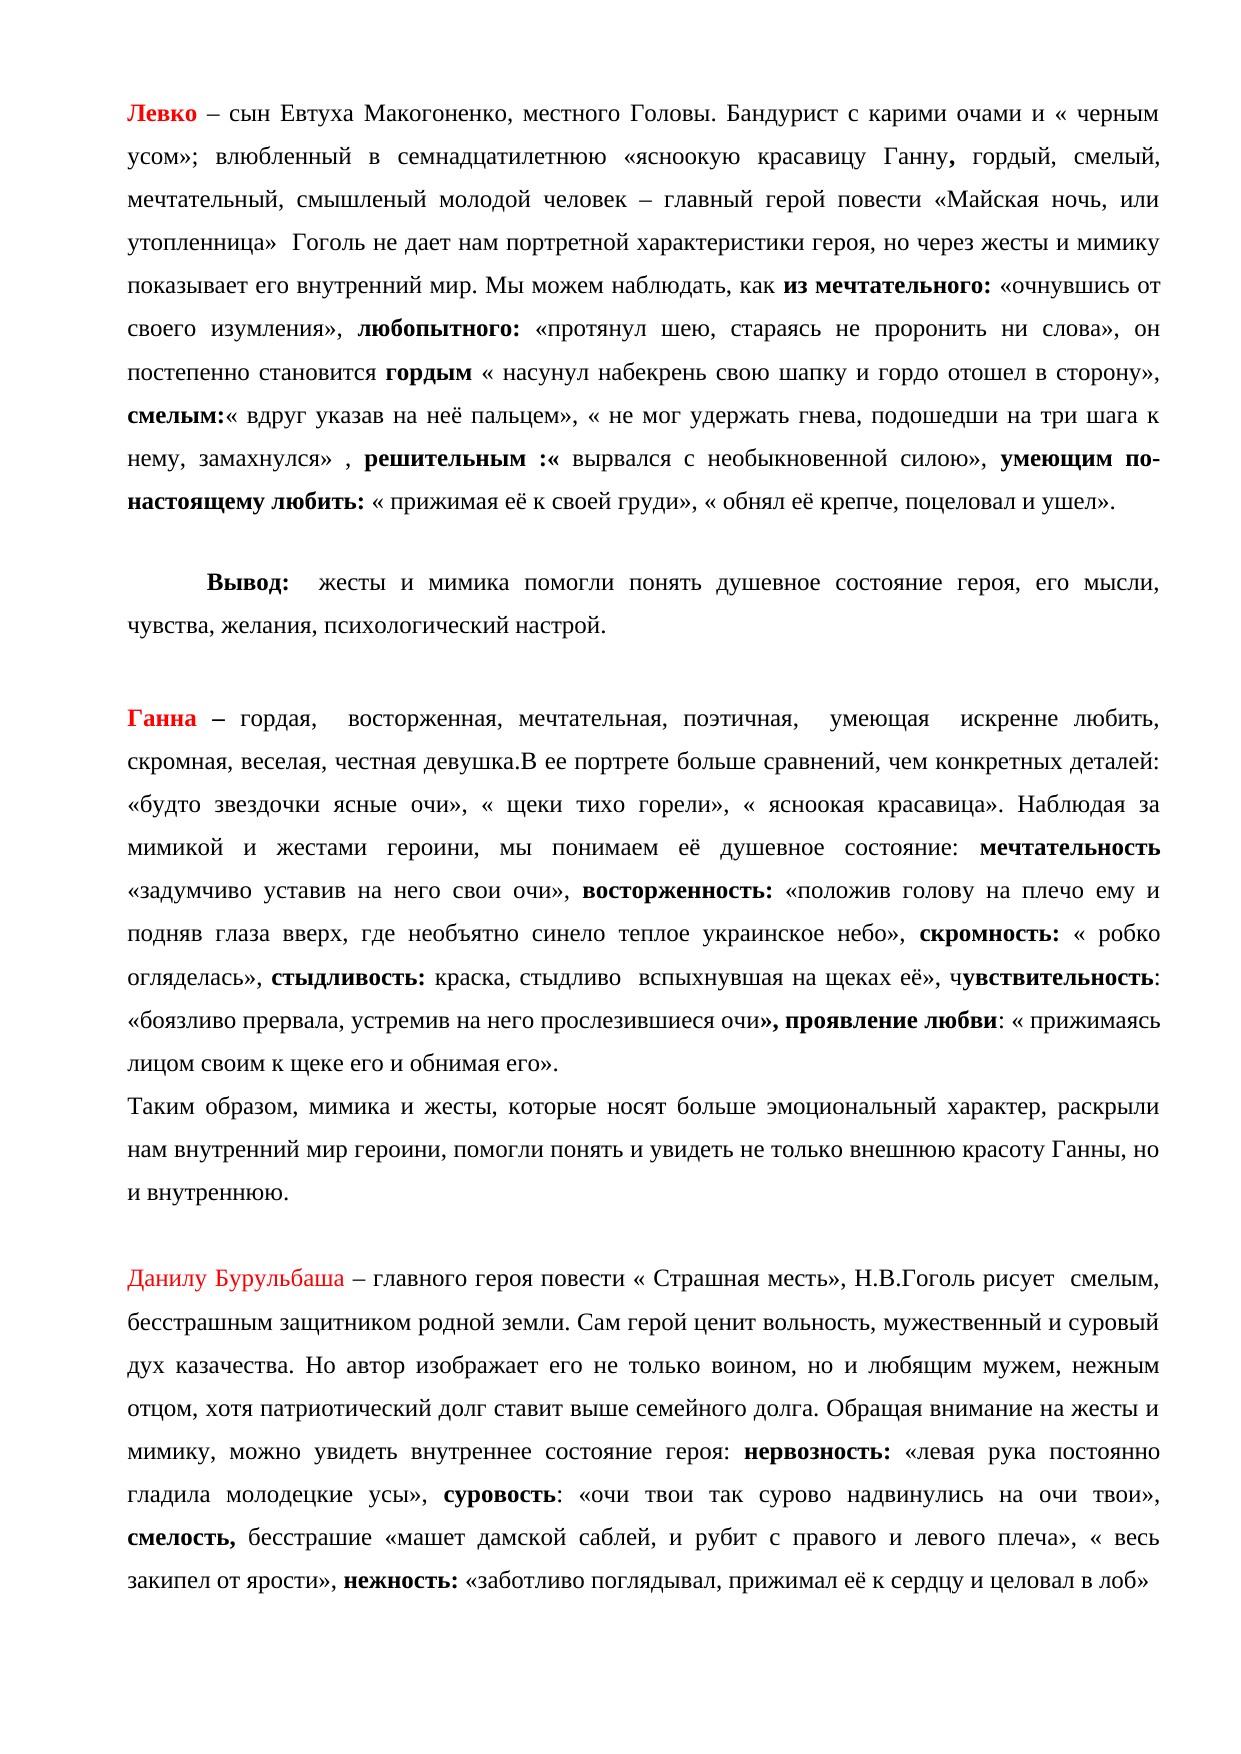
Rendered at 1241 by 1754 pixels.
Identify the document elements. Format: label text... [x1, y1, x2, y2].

text Вывод: жесты и мимика помогли понять душевное состояние героя, его мысли, чувства, желания, психологический настрой. [127, 567, 1161, 638]
text Ганна – гордая, восторженная, мечтательная, поэтичная, умеющая искренне любить, скромная, веселая, честная девушка.В ее портрете больше сравнений, чем конкретных деталей: «будто звездочки ясные очи», « щеки тихо горели», « ясноокая красавица». Наблюдая за мимикой и жестами героини, мы понимаем её душевное состояние: мечтательность «задумчиво уставив на него свои очи», восторженность: «положив голову на плечо ему и подняв глаза вверх, где необъятно синело теплое украинское небо», скромность: « робко огляделась», стыдливость: краска, стыдливо вспыхнувшая на щеках её», чувствительность: «боязливо прервала, устремив на него прослезившиеся очи», проявление любви: « прижимаясь лицом своим к щеке его и обнимая его». [127, 703, 1161, 1077]
text Данилу Бурульбаша – главного героя повести « Страшная месть», Н.В.Гоголь рисует смелым, бесстрашным защитником родной земли. Сам герой ценит вольность, мужественный и суровый дух казачества. Но автор изображает его не только воином, но и любящим мужем, нежным отцом, хотя патриотический долг ставит выше семейного долга. Обращая внимание на жесты и мимику, можно увидеть внутреннее состояние героя: нервозность: «левая рука постоянно гладила молодецкие усы», суровость: «очи твои так сурово надвинулись на очи твои», смелость, бесстрашие «машет дамской саблей, и рубит с правого и левого плеча», « весь закипел от ярости», нежность: «заботливо поглядывал, прижимал её к сердцу и целовал в лоб» [127, 1263, 1161, 1594]
text Левко – сын Евтуха Макогоненко, местного Головы. Бандурист с карими очами и « черным усом»; влюбленный в семнадцатилетнюю «ясноокую красавицу Ганну, гордый, смелый, мечтательный, смышленый молодой человек – главный герой повести «Майская ночь, или утопленница» Гоголь не дает нам портретной характеристики героя, но через жесты и мимику показывает его внутренний мир. Мы можем наблюдать, как из мечтательного: «очнувшись от своего изумления», любопытного: «протянул шею, стараясь не проронить ни слова», он постепенно становится гордым « насунул набекрень свою шапку и гордо отошел в сторону», смелым:« вдруг указав на неё пальцем», « не мог удержать гнева, подошедши на три шага к нему, замахнулся» , решительным :« вырвался с необыкновенной силою», умеющим по-настоящему любить: « прижимая её к своей груди», « обнял её крепче, поцеловал и ушел». [133, 98, 1167, 515]
text Таким образом, мимика и жесты, которые носят больше эмоциональный характер, раскрыли нам внутренний мир героини, помогли понять и увидеть не только внешнюю красоту Ганны, но и внутреннюю. [127, 1091, 1161, 1206]
